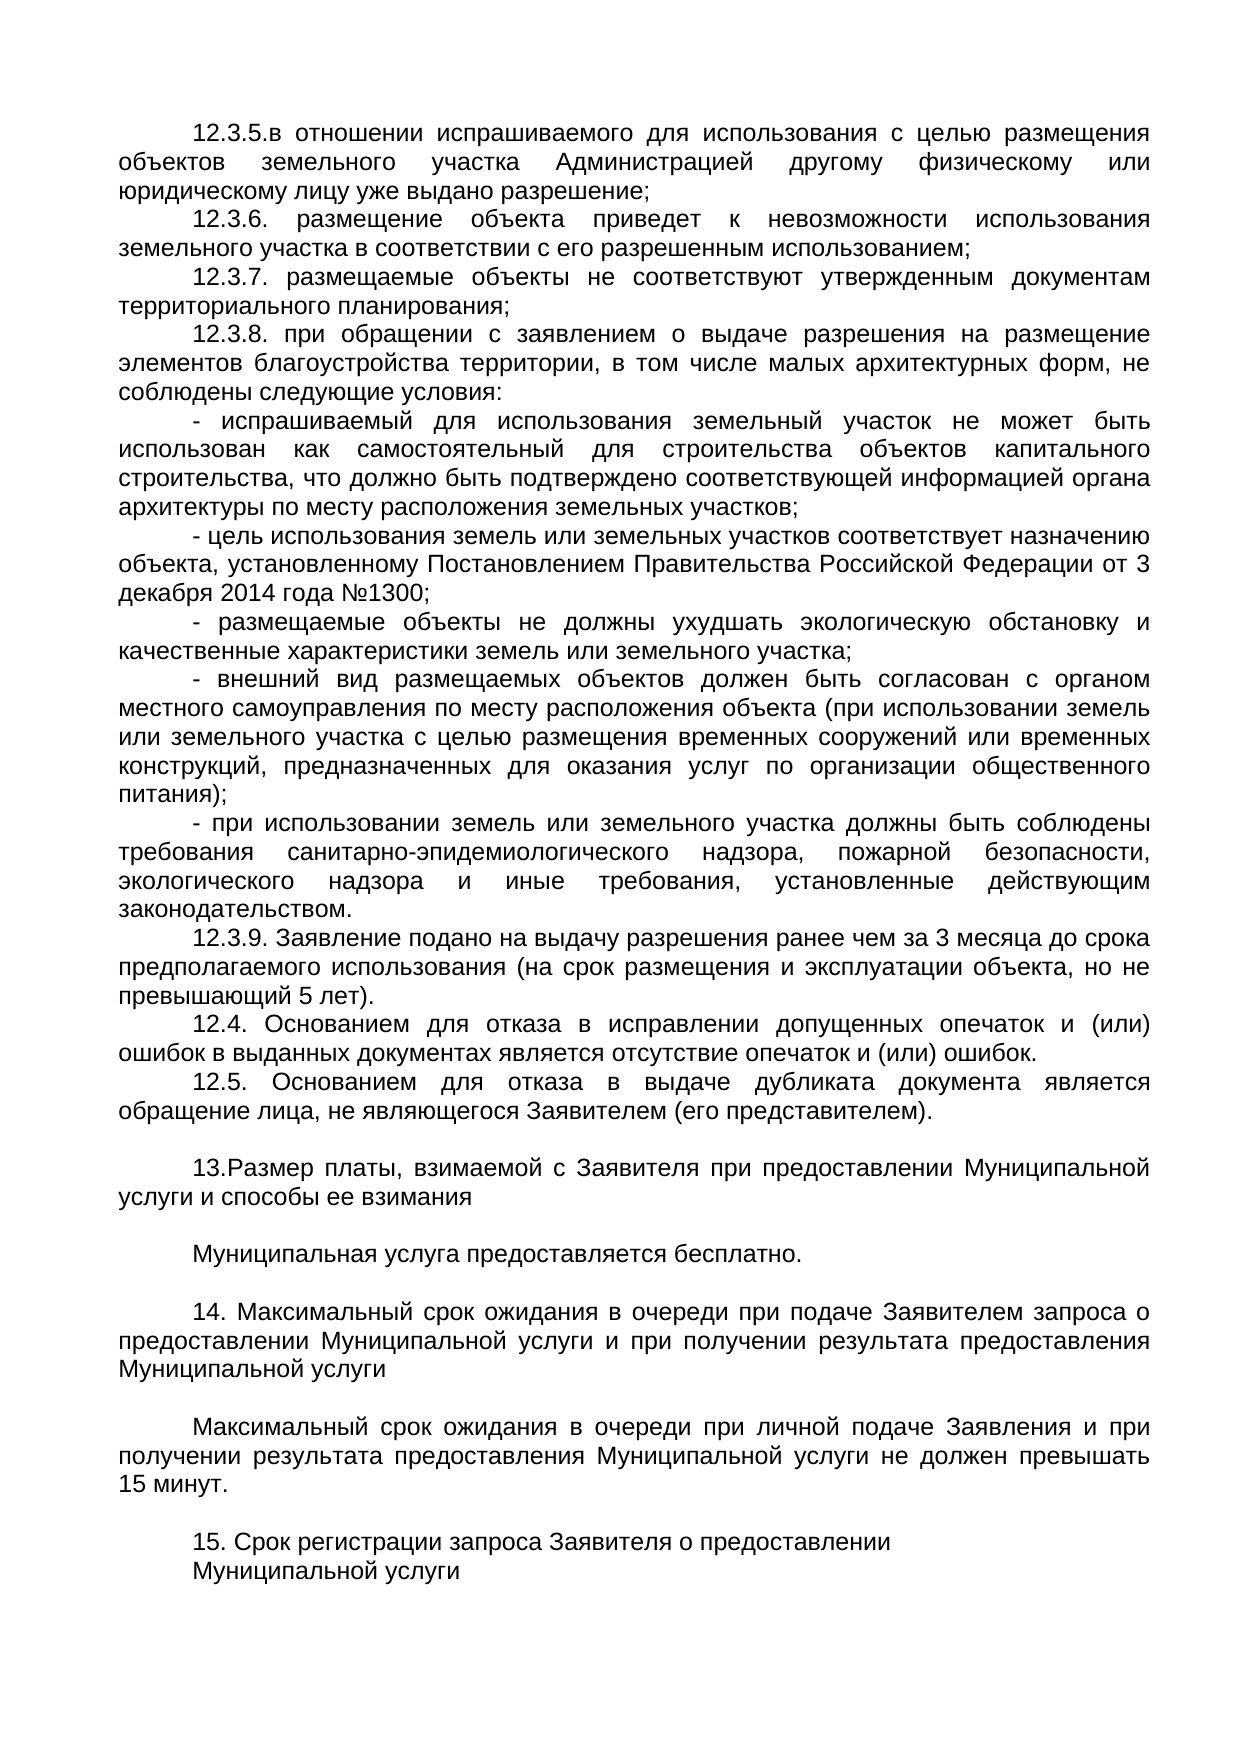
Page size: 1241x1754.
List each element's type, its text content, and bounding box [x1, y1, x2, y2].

text 12.3.9. Заявление подано на выдачу разрешения ранее чем за 3 месяца до срока предполагаемого использования (на срок размещения и эксплуатации объекта, но не превышающий 5 лет). [118, 923, 1152, 1009]
list - внешний вид размещаемых объектов должен быть согласован с органом местного самоуправления по месту расположения объекта (при использовании земель или земельного участка с целью размещения временных сооружений или временных конструкций, предназначенных для оказания услуг по организации общественного питания); [118, 664, 1152, 808]
text 14. Максимальный срок ожидания в очереди при подаче Заявителем запроса о предоставлении Муниципальной услуги и при получении результата предоставления Муниципальной услуги [118, 1297, 1152, 1383]
list - цель использования земель или земельных участков соответствует назначению объекта, установленному Постановлением Правительства Российской Федерации от 3 декабря 2014 года №1300; [118, 521, 1152, 607]
list - испрашиваемый для использования земельный участок не может быть использован как самостоятельный для строительства объектов капитального строительства, что должно быть подтверждено соответствующей информацией органа архитектуры по месту расположения земельных участков; [118, 406, 1152, 521]
text Муниципальная услуга предоставляется бесплатно. [118, 1239, 1152, 1268]
text Максимальный срок ожидания в очереди при личной подаче Заявления и при получении результата предоставления Муниципальной услуги не должен превышать 15 минут. [118, 1412, 1152, 1498]
text 12.3.7. размещаемые объекты не соответствуют утвержденным документам территориального планирования; [118, 262, 1152, 319]
text 12.5. Основанием для отказа в выдаче дубликата документа является обращение лица, не являющегося Заявителем (его представителем). [118, 1067, 1152, 1124]
text 15. Срок регистрации запроса Заявителя о предоставлении [118, 1527, 1152, 1556]
text 12.3.5.в отношении испрашиваемого для использования с целью размещения объектов земельного участка Администрацией другому физическому или юридическому лицу уже выдано разрешение; [118, 118, 1152, 204]
text 12.3.6. размещение объекта приведет к невозможности использования земельного участка в соответствии с его разрешенным использованием; [118, 204, 1152, 262]
text 12.4. Основанием для отказа в исправлении допущенных опечаток и (или) ошибок в выданных документах является отсутствие опечаток и (или) ошибок. [118, 1009, 1152, 1067]
text 13.Размер платы, взимаемой с Заявителя при предоставлении Муниципальной услуги и способы ее взимания [118, 1153, 1152, 1211]
text Муниципальной услуги [118, 1556, 1152, 1584]
list - при использовании земель или земельного участка должны быть соблюдены требования санитарно-эпидемиологического надзора, пожарной безопасности, экологического надзора и иные требования, установленные действующим законодательством. [118, 808, 1152, 923]
text 12.3.8. при обращении с заявлением о выдаче разрешения на размещение элементов благоустройства территории, в том числе малых архитектурных форм, не соблюдены следующие условия: [118, 319, 1152, 406]
list - размещаемые объекты не должны ухудшать экологическую обстановку и качественные характеристики земель или земельного участка; [118, 607, 1152, 664]
